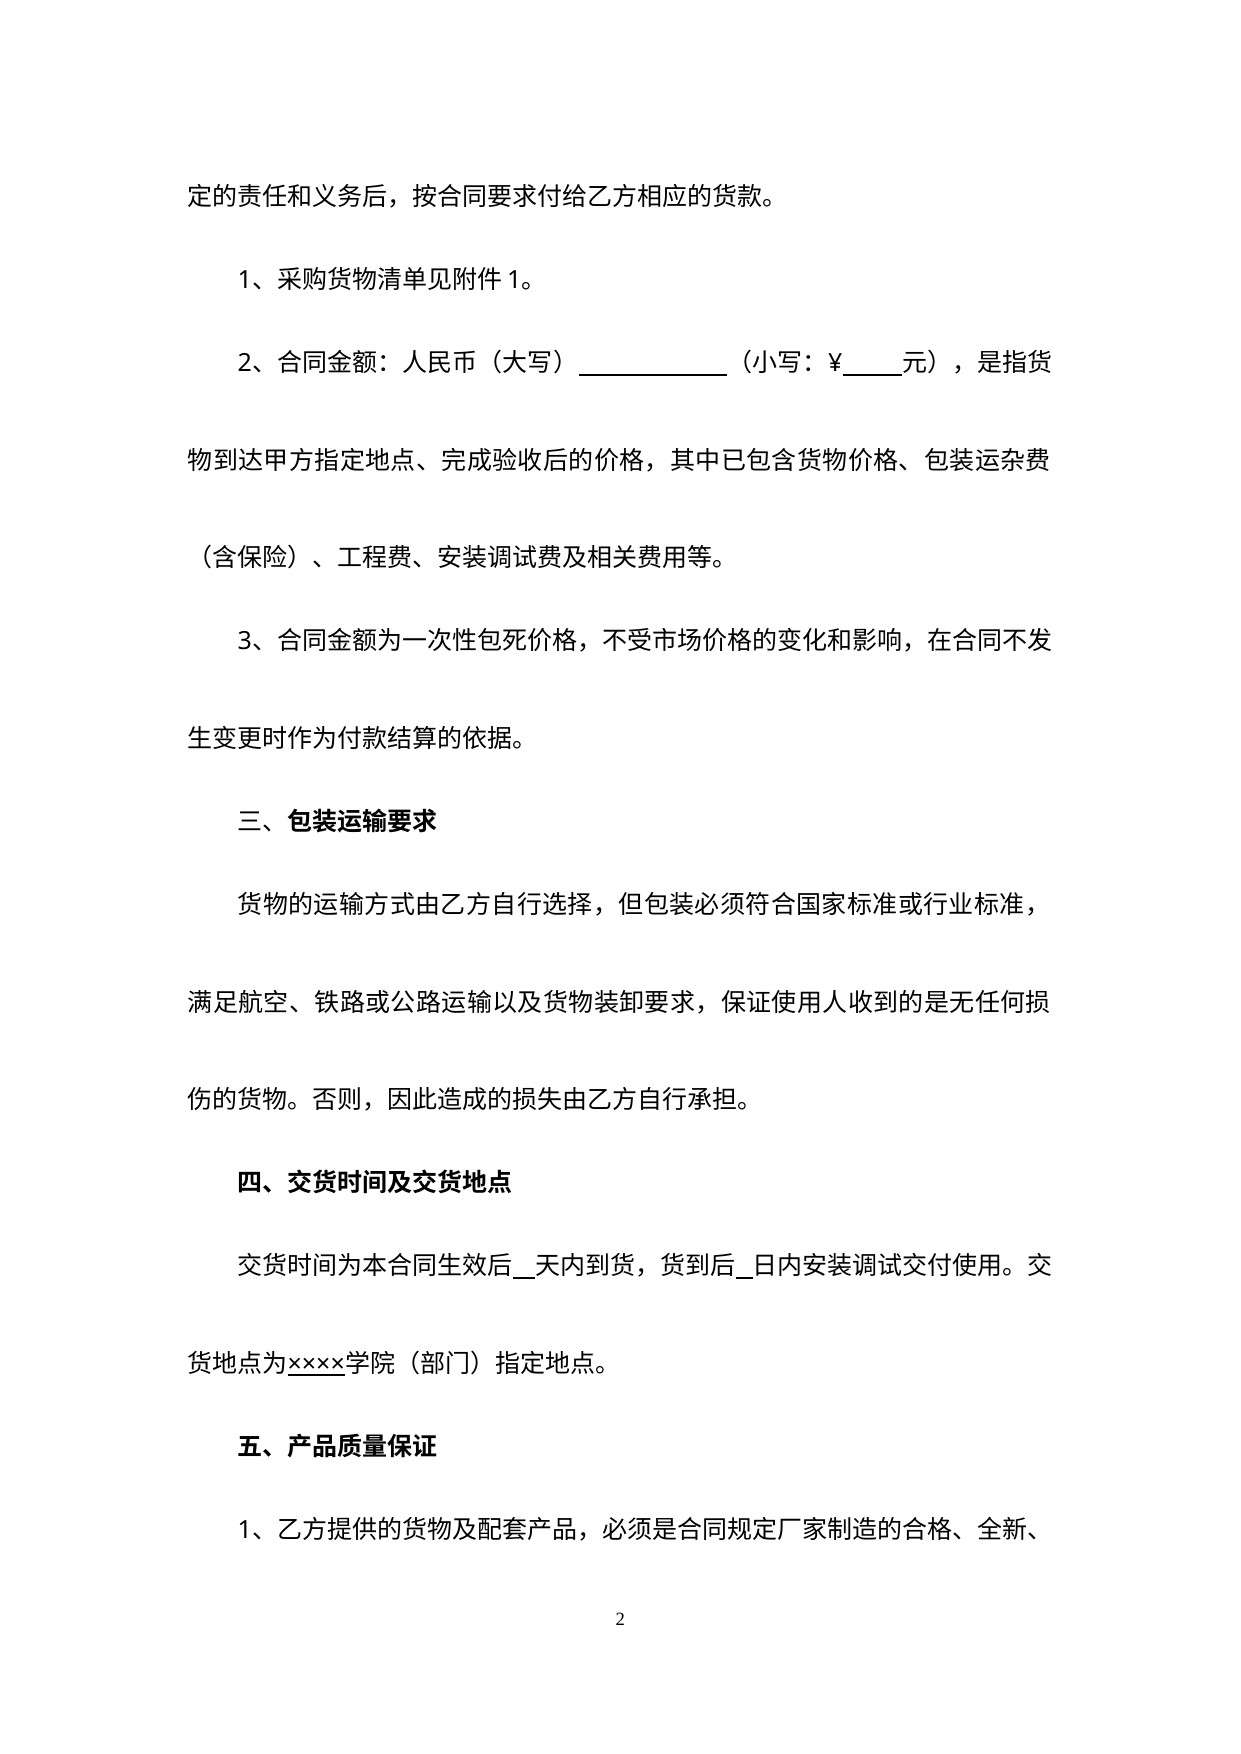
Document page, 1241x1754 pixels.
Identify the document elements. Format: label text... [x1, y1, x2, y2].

text 2、合同金额：人民币（大写） （小写：¥ 元），是指货物到达甲方指定地点、完成验收后的价格，其中已包含货物价格、包装运杂费（含保险）、工程费、安装调试费及相关费用等。 [187, 328, 1053, 588]
text 五、产品质量保证 [187, 1412, 1053, 1477]
text 四、交货时间及交货地点 [187, 1148, 1053, 1213]
text 3、合同金额为一次性包死价格，不受市场价格的变化和影响，在合同不发生变更时作为付款结算的依据。 [187, 606, 1053, 769]
text 货物的运输方式由乙方自行选择，但包装必须符合国家标准或行业标准，满足航空、铁路或公路运输以及货物装卸要求，保证使用人收到的是无任何损伤的货物。否则，因此造成的损失由乙方自行承担。 [187, 870, 1053, 1130]
text 三、包装运输要求 [187, 787, 1053, 852]
text 交货时间为本合同生效后 天内到货，货到后 日内安装调试交付使用。交货地点为××××学院（部门）指定地点。 [187, 1231, 1053, 1394]
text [187, 1495, 1053, 1560]
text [187, 162, 1053, 227]
text 1、采购货物清单见附件1。 [187, 245, 1053, 310]
